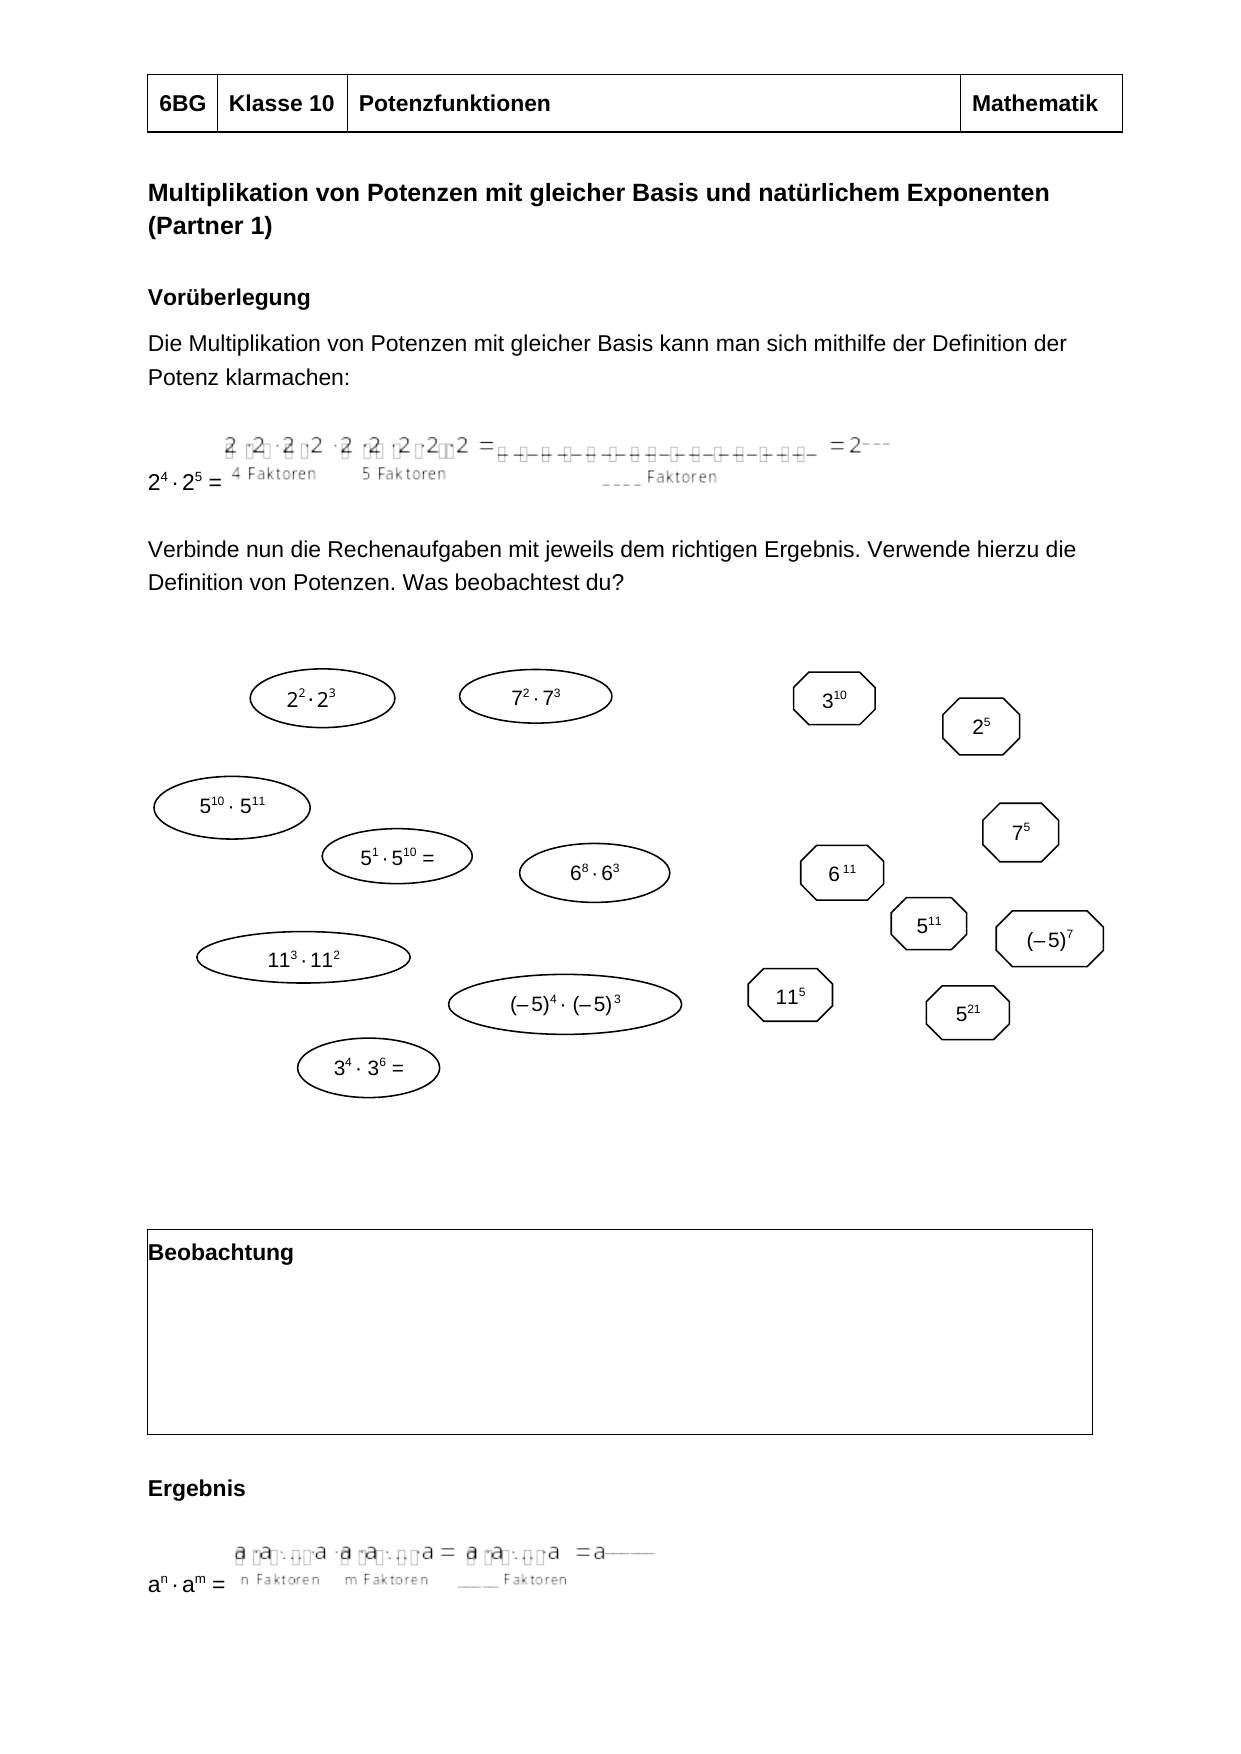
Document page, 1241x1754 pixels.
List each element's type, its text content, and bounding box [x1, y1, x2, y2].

text Beobachtung [148, 1230, 1092, 1265]
text 24 · 25 = [148, 423, 1092, 495]
text Ergebnis [148, 1468, 1092, 1501]
text an · am = [148, 1535, 1092, 1597]
text Verbinde nun die Rechenaufgaben mit jeweils dem richtigen Ergebnis. Verwende hierzu die Definition von Potenzen. Was beobachtest du? [148, 528, 1092, 595]
text Multiplikation von Potenzen mit gleicher Basis und natürlichem Exponenten (Partner 1) [148, 173, 1092, 240]
text Die Multiplikation von Potenzen mit gleicher Basis kann man sich mithilfe der Definition der Potenz klarmachen: [148, 323, 1092, 390]
text Vorüberlegung [148, 277, 1092, 311]
